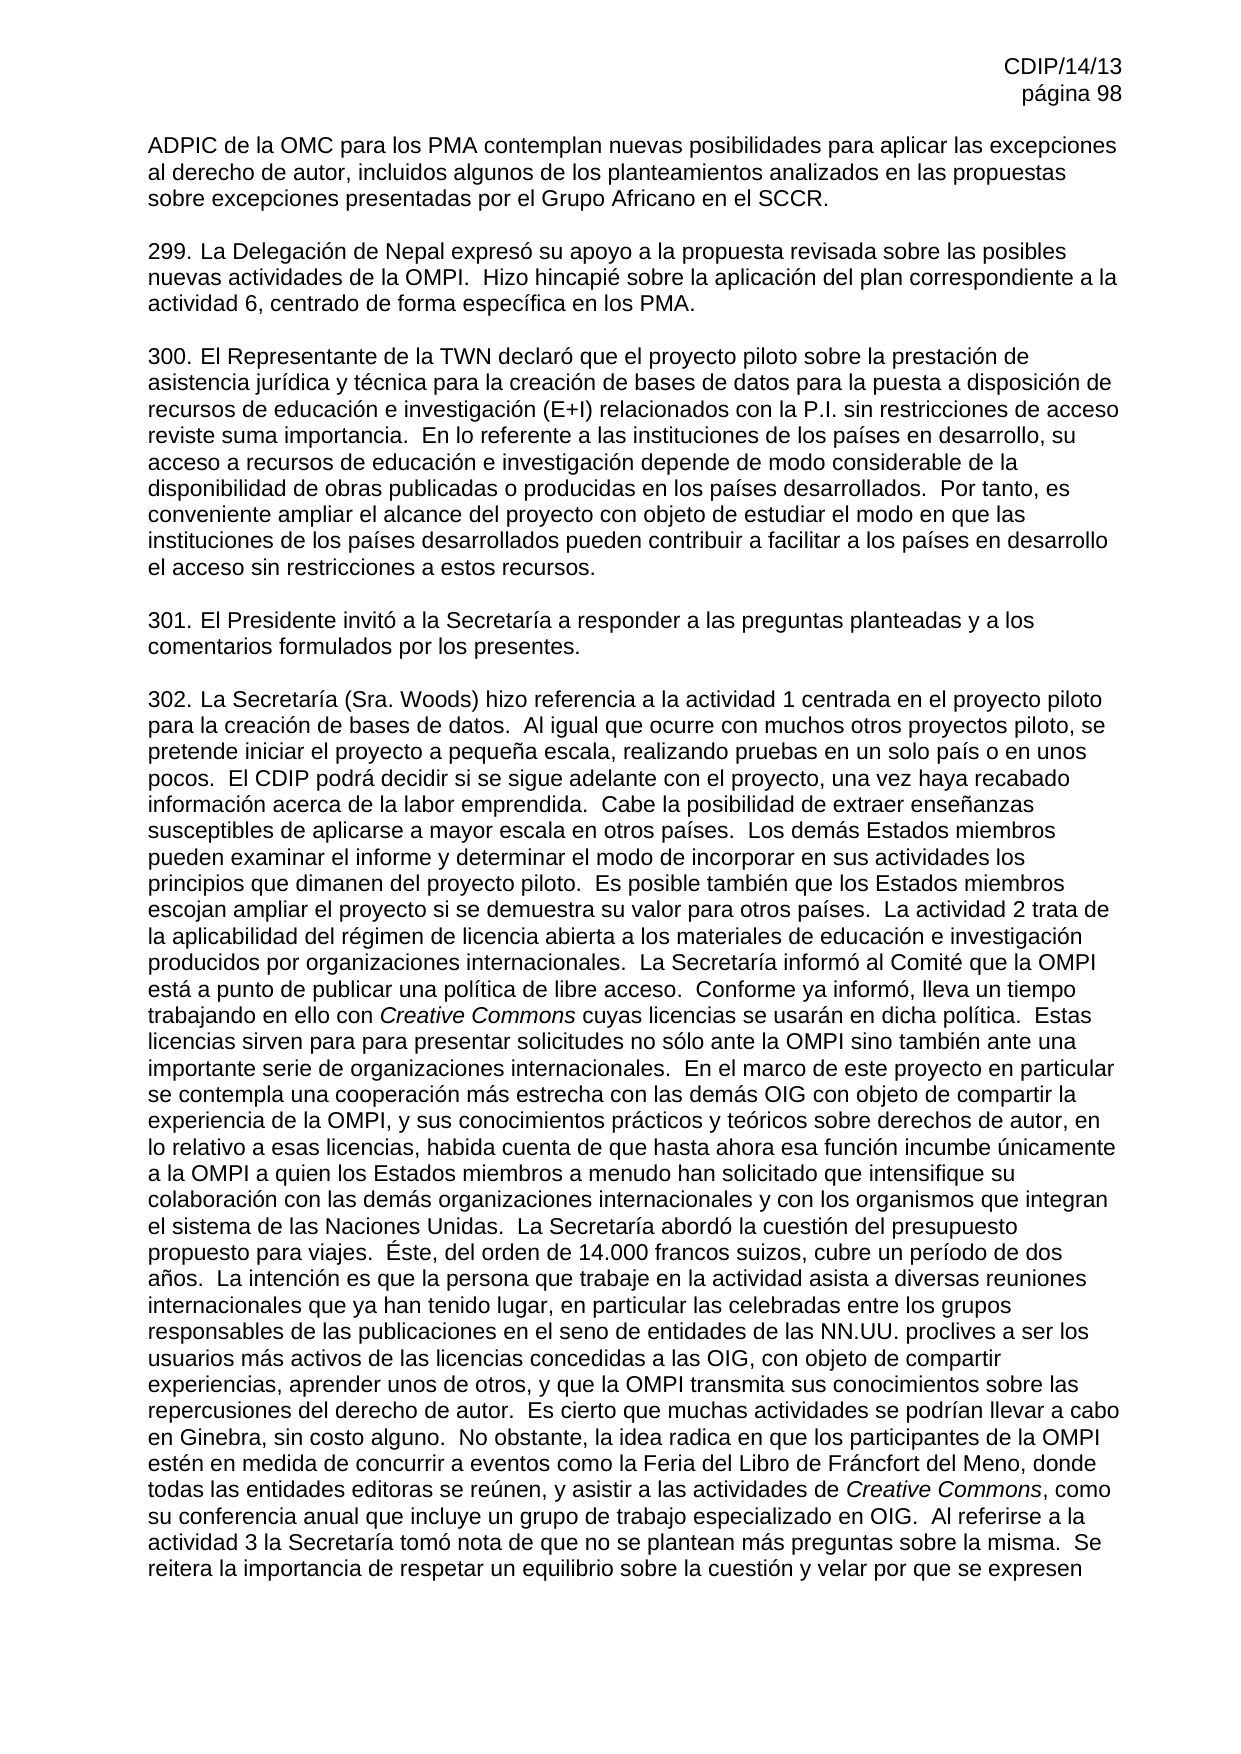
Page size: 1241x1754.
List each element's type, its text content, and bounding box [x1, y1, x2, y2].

list El Presidente invitó a la Secretaría a responder a las preguntas planteadas y a los comentarios formulados por los presentes. [148, 607, 1122, 659]
list El Representante de la TWN declaró que el proyecto piloto sobre la prestación de asistencia jurídica y técnica para la creación de bases de datos para la puesta a disposición de recursos de educación e investigación (E+I) relacionados con la P.I. sin restricciones de acceso reviste suma importancia. En lo referente a las instituciones de los países en desarrollo, su acceso a recursos de educación e investigación depende de modo considerable de la disponibilidad de obras publicadas o producidas en los países desarrollados. Por tanto, es conveniente ampliar el alcance del proyecto con objeto de estudiar el modo en que las instituciones de los países desarrollados pueden contribuir a facilitar a los países en desarrollo el acceso sin restricciones a estos recursos. [148, 343, 1122, 580]
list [148, 686, 1122, 1582]
list La Delegación de Nepal expresó su apoyo a la propuesta revisada sobre las posibles nuevas actividades de la OMPI. Hizo hincapié sobre la aplicación del plan correspondiente a la actividad 6, centrado de forma específica en los PMA. [148, 238, 1122, 317]
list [148, 132, 1122, 211]
